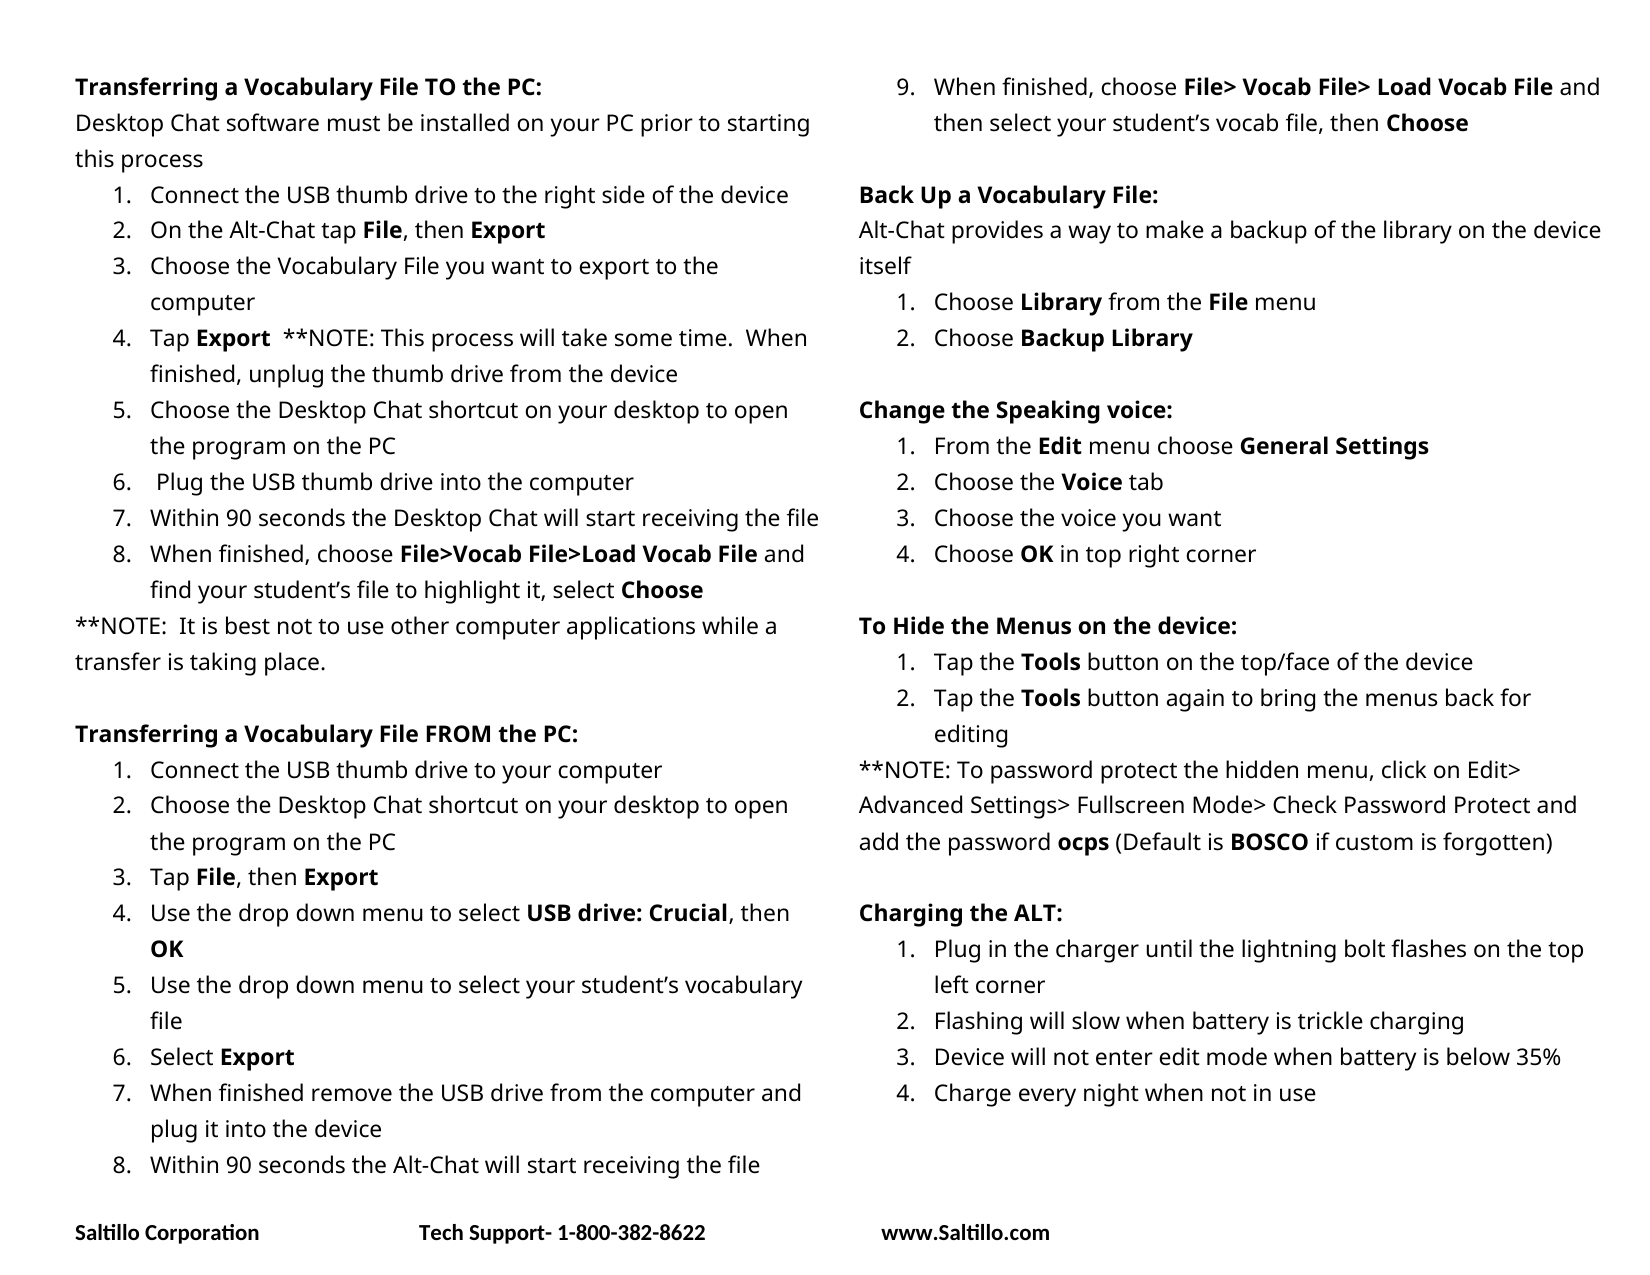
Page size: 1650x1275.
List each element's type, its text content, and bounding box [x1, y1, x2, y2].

list On the Alt-Chat tap File, then Export [112, 214, 821, 246]
list Connect the USB thumb drive to the right side of the device [112, 178, 821, 210]
list When finished, choose File> Vocab File> Load Vocab File and then select your student’s vocab file, then Choose [896, 71, 1605, 138]
list Charge every night when not in use [896, 1077, 1605, 1108]
list Tap Export **NOTE: This process will take some time. When finished, unplug the thumb drive from the device [112, 322, 821, 389]
text Back Up a Vocabulary File: [859, 178, 1605, 210]
list Plug in the charger until the lightning bolt flashes on the top left corner [896, 933, 1605, 1000]
list Choose the Desktop Chat shortcut on your desktop to open the program on the PC [112, 394, 821, 461]
list Tap the Tools button on the top/face of the device [896, 646, 1605, 677]
list When finished, choose File>Vocab File>Load Vocab File and find your student’s file to highlight it, select Choose [112, 538, 821, 605]
list Tap the Tools button again to bring the menus back for editing [896, 682, 1605, 749]
list Use the drop down menu to select your student’s vocabulary file [112, 969, 821, 1036]
text Transferring a Vocabulary File FROM the PC: [75, 718, 821, 749]
list From the Edit menu choose General Settings [896, 430, 1605, 461]
list Use the drop down menu to select USB drive: Crucial, then OK [112, 897, 821, 964]
list Plug the USB thumb drive into the computer [112, 466, 821, 497]
list When finished remove the USB drive from the computer and plug it into the device [112, 1077, 821, 1144]
list Choose the voice you want [896, 502, 1605, 533]
text Transferring a Vocabulary File TO the PC: [75, 71, 821, 102]
text Charging the ALT: [859, 897, 1605, 928]
list Select Export [112, 1041, 821, 1072]
list Within 90 seconds the Desktop Chat will start receiving the file [112, 502, 821, 533]
list Within 90 seconds the Alt-Chat will start receiving the file [112, 1149, 821, 1180]
list Choose the Voice tab [896, 466, 1605, 497]
list Connect the USB thumb drive to your computer [112, 753, 821, 785]
list Choose OK in top right corner [896, 538, 1605, 569]
text Change the Speaking voice: [859, 394, 1605, 425]
text **NOTE: It is best not to use other computer applications while a transfer is taking place. [75, 610, 821, 677]
list Choose Library from the File menu [896, 286, 1605, 318]
list Choose Backup Library [896, 322, 1605, 353]
text To Hide the Menus on the device: [859, 610, 1605, 641]
text Alt-Chat provides a way to make a backup of the library on the device itself [859, 214, 1605, 282]
text **NOTE: To password protect the hidden menu, click on Edit> Advanced Settings> Fullscreen Mode> Check Password Protect and add the password ocps (Default is BOSCO if custom is forgotten) [859, 753, 1605, 857]
list Tap File, then Export [112, 861, 821, 893]
text Desktop Chat software must be installed on your PC prior to starting this process [75, 107, 821, 174]
list Flashing will slow when battery is trickle charging [896, 1005, 1605, 1036]
list Device will not enter edit mode when battery is below 35% [896, 1041, 1605, 1072]
list Choose the Vocabulary File you want to export to the computer [112, 250, 821, 318]
list Choose the Desktop Chat shortcut on your desktop to open the program on the PC [112, 789, 821, 857]
